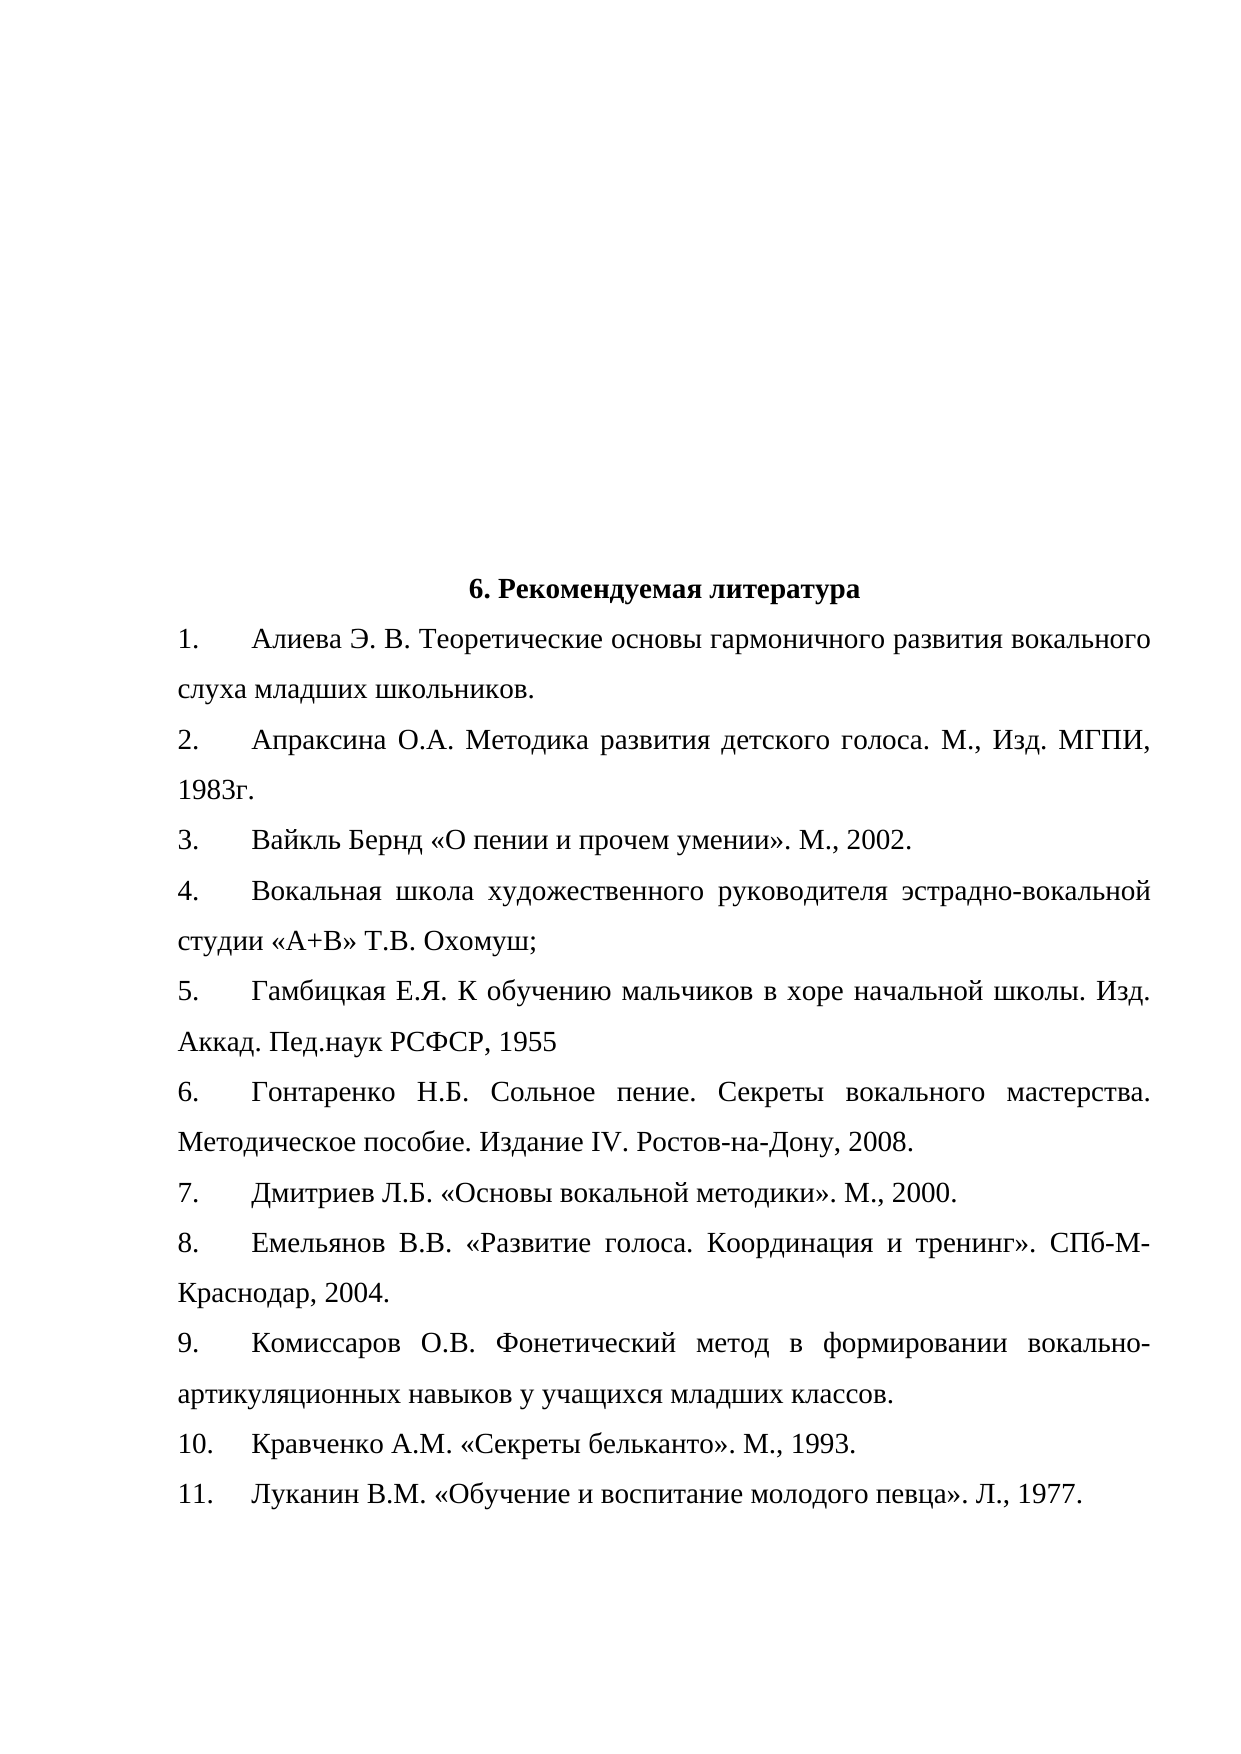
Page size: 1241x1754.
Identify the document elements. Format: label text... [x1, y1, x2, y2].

text 6. Рекомендуемая литература [177, 571, 1152, 604]
text 9. Комиссаров О.В. Фонетический метод в формировании вокально-артикуляционных навыков у учащихся младших классов. [177, 1326, 1152, 1409]
text 4. Вокальная школа художественного руководителя эстрадно-вокальной студии «А+В» Т.В. Охомуш; [177, 873, 1152, 957]
text 7. Дмитриев Л.Б. «Основы вокальной методики». М., 2000. [177, 1175, 1152, 1208]
text 1. Алиева Э. В. Теоретические основы гармоничного развития вокального слуха младших школьников. [177, 621, 1152, 705]
text 10. Кравченко А.М. «Секреты бельканто». М., 1993. [177, 1426, 1152, 1460]
text 11. Луканин В.М. «Обучение и воспитание молодого певца». Л., 1977. [177, 1477, 1152, 1510]
text 6. Гонтаренко Н.Б. Сольное пение. Секреты вокального мастерства. Методическое пособие. Издание IV. Ростов-на-Дону, 2008. [177, 1074, 1152, 1158]
text 3. Вайкль Бернд «О пении и прочем умении». М., 2002. [177, 822, 1152, 856]
text 8. Емельянов В.В. «Развитие голоса. Координация и тренинг». СПб-М-Краснодар, 2004. [177, 1225, 1152, 1309]
text 5. Гамбицкая Е.Я. К обучению мальчиков в хоре начальной школы. Изд. Аккад. Пед.наук РСФСР, 1955 [177, 973, 1152, 1057]
text 2. Апраксина О.А. Методика развития детского голоса. М., Изд. МГПИ, 1983г. [177, 722, 1152, 806]
